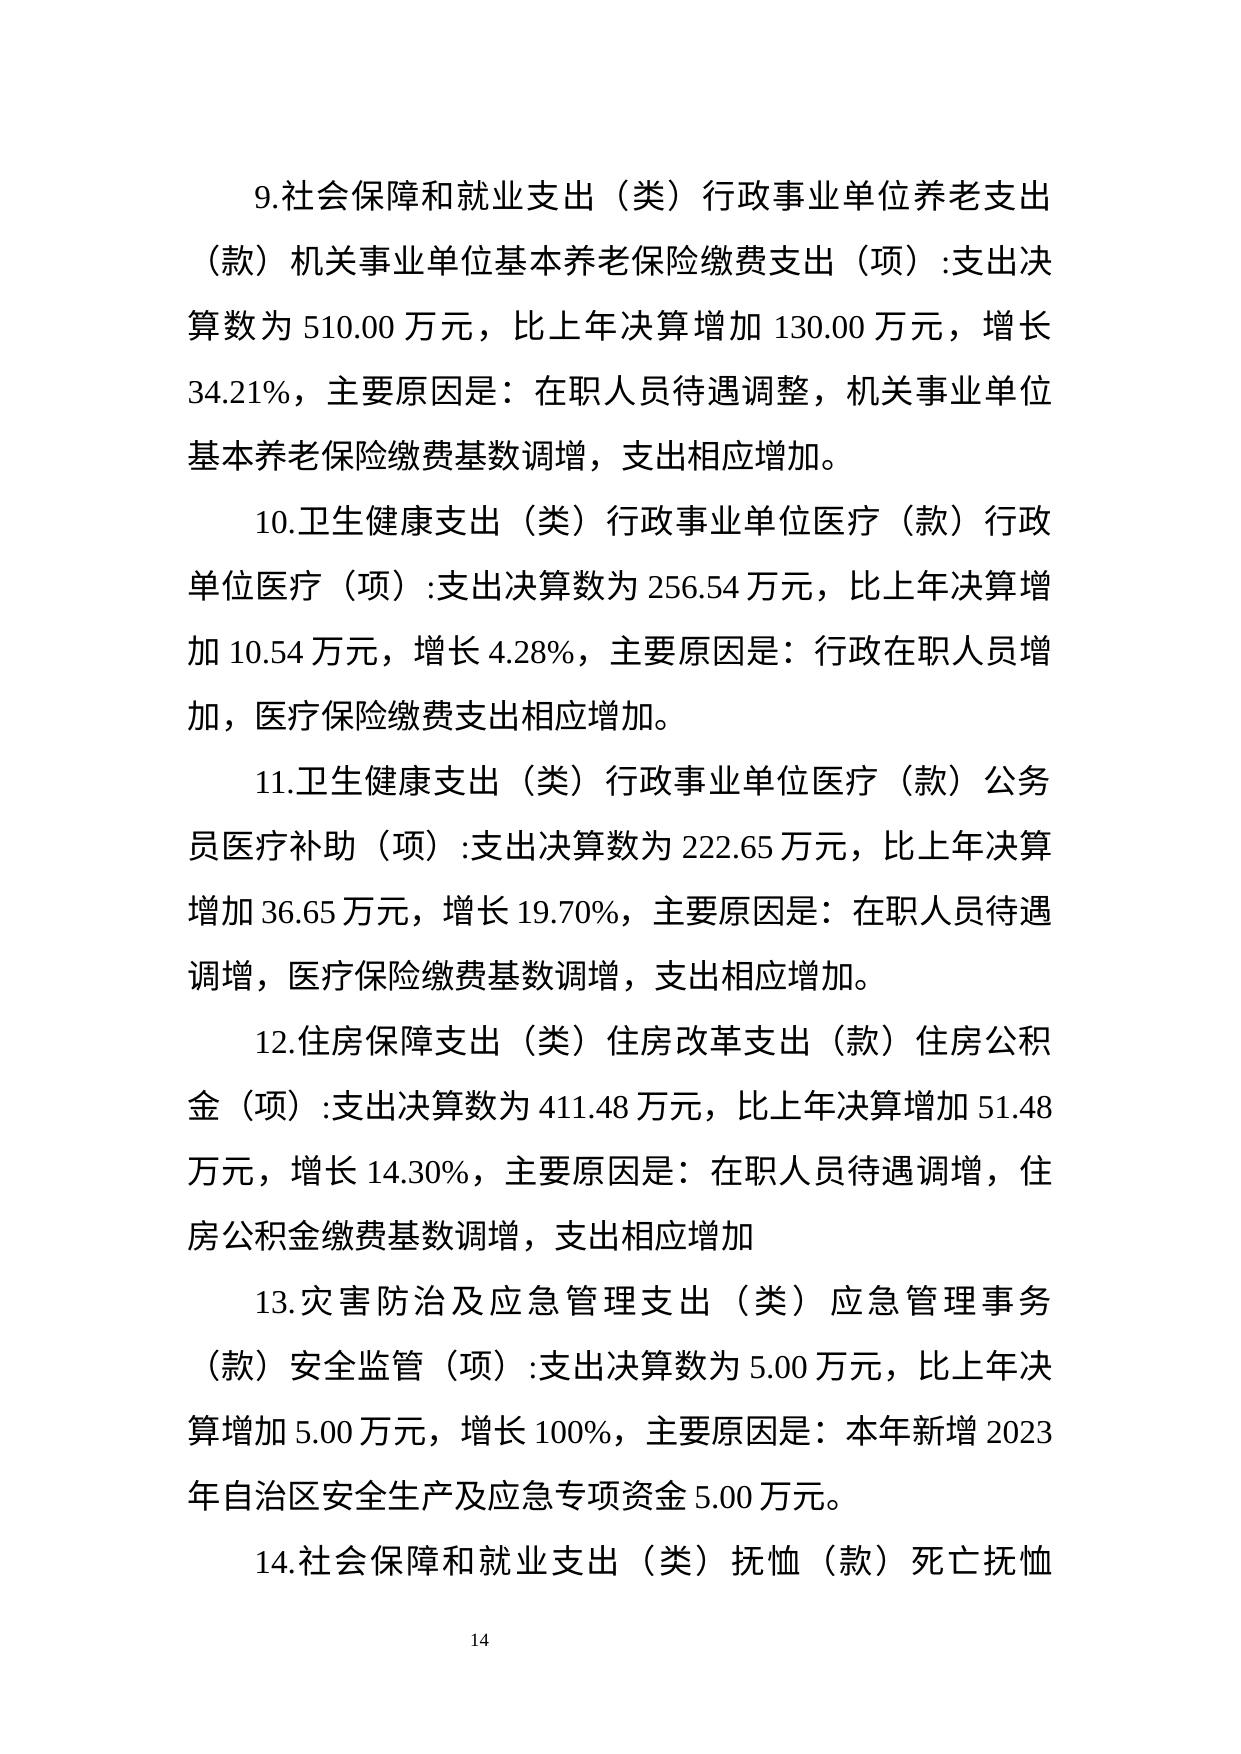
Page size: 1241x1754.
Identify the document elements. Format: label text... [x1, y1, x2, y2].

text 11.卫生健康支出（类）行政事业单位医疗（款）公务员医疗补助（项）:支出决算数为222.65万元，比上年决算增加36.65万元，增长19.70%，主要原因是：在职人员待遇调增，医疗保险缴费基数调增，支出相应增加。 [187, 747, 1053, 1007]
text 9.社会保障和就业支出（类）行政事业单位养老支出（款）机关事业单位基本养老保险缴费支出（项）:支出决算数为510.00万元，比上年决算增加130.00万元，增长34.21%，主要原因是：在职人员待遇调整，机关事业单位基本养老保险缴费基数调增，支出相应增加。 [187, 162, 1053, 487]
text 12.住房保障支出（类）住房改革支出（款）住房公积金（项）:支出决算数为411.48万元，比上年决算增加51.48万元，增长14.30%，主要原因是：在职人员待遇调增，住房公积金缴费基数调增，支出相应增加 [187, 1007, 1053, 1267]
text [187, 1527, 1053, 1592]
text 13.灾害防治及应急管理支出（类）应急管理事务（款）安全监管（项）:支出决算数为5.00万元，比上年决算增加5.00万元，增长100%，主要原因是：本年新增2023年自治区安全生产及应急专项资金5.00万元。 [187, 1267, 1053, 1527]
text 10.卫生健康支出（类）行政事业单位医疗（款）行政单位医疗（项）:支出决算数为256.54万元，比上年决算增加10.54万元，增长4.28%，主要原因是：行政在职人员增加，医疗保险缴费支出相应增加。 [187, 487, 1053, 747]
